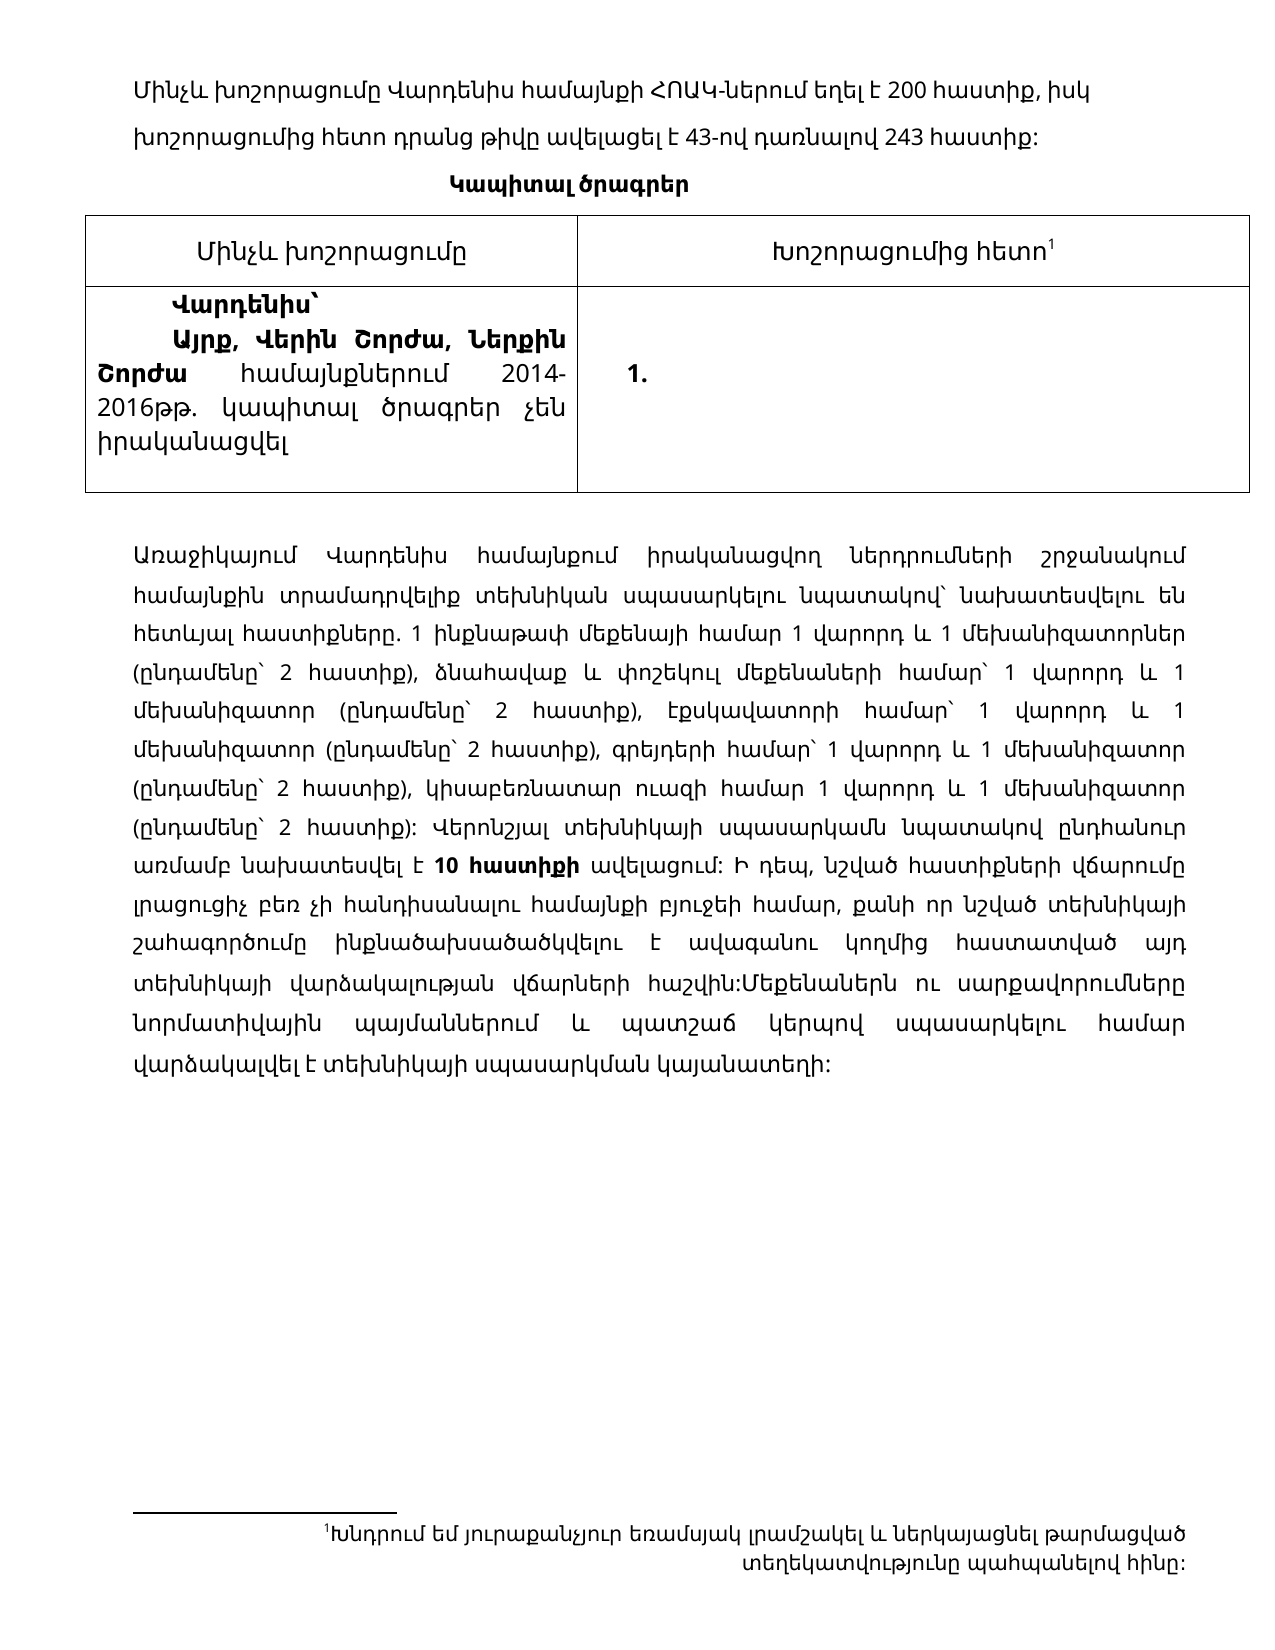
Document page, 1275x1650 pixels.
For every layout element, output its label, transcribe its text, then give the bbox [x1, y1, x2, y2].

table_cell Վարդենիս՝ Այրք, Վերին Շորժա, Ներքին Շորժա համայնքներում 2014-2016թթ. կապիտալ ծրագրեր չեն իրականացվել [86, 287, 577, 492]
table_header Խոշորացումից հետո [578, 216, 1249, 286]
table_header Մինչև խոշորացումը [86, 216, 577, 286]
table_cell [578, 287, 1249, 492]
text Առաջիկայում Վարդենիս համայնքում իրականացվող ներդրումների շրջանակում համայնքին տրամադրվելիք տեխնիկան սպասարկելու նպատակով՝ նախատեսվելու են հետևյալ հաստիքները. 1 ինքնաթափ մեքենայի համար 1 վարորդ և 1 մեխանիզատորներ (ընդամենը՝ 2 հաստիք), ձնահավաք և փոշեկուլ մեքենաների համար՝ 1 վարորդ և 1 մեխանիզատոր (ընդամենը՝ 2 հաստիք), էքսկավատորի համար՝ 1 վարորդ և 1 մեխանիզատոր (ընդամենը՝ 2 հաստիք), գրեյդերի համար՝ 1 վարորդ և 1 մեխանիզատոր (ընդամենը՝ 2 հաստիք), կիսաբեռնատար ուազի համար 1 վարորդ և 1 մեխանիզատոր (ընդամենը՝ 2 հաստիք): Վերոնշյալ տեխնիկայի սպասարկամն նպատակով ընդհանուր առմամբ նախատեսվել է 10 հաստիքի ավելացում: Ի դեպ, նշված հաստիքների վճարումը լրացուցիչ բեռ չի հանդիսանալու համայնքի բյուջեի համար, քանի որ նշված տեխնիկայի շահագործումը ինքնածախսածածկվելու է ավագանու կողմից հաստատված այդ տեխնիկայի վարձակալության վճարների հաշվին:Մեքենաներն ու սարքավորումները նորմատիվային պայմաններում և պատշաճ կերպով սպասարկելու համար վարձակալվել է տեխնիկայի սպասարկման կայանատեղի: [133, 539, 1186, 1079]
text Մինչև խոշորացումը Վարդենիս համայնքի ՀՈԱԿ-ներում եղել է 200 հաստիք, իսկ խոշորացումից հետո դրանց թիվը ավելացել է 43-ով դառնալով 243 հաստիք: [133, 74, 1186, 152]
text Կապիտալ ծրագրեր [133, 168, 1186, 199]
